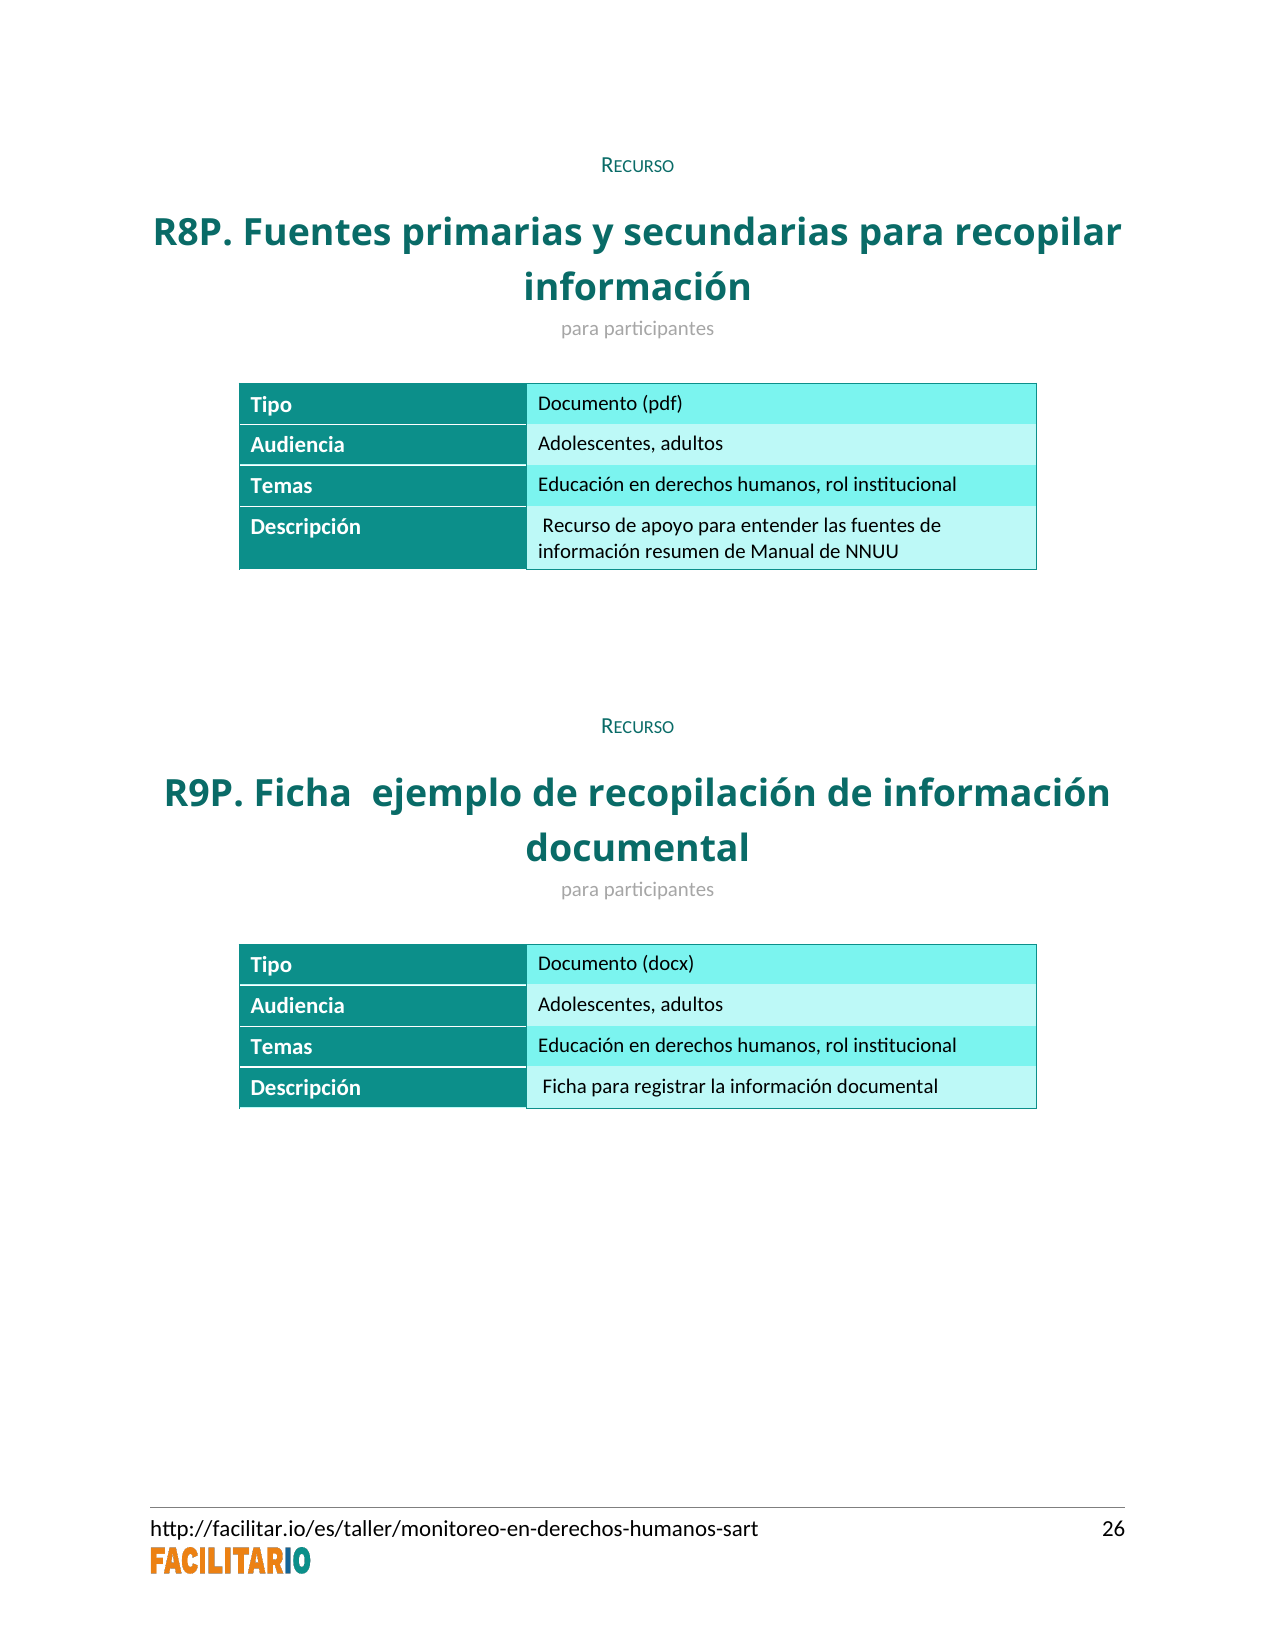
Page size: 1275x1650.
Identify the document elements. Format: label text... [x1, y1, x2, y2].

text Recurso [150, 150, 1125, 178]
subtitle R9P. Ficha ejemplo de recopilación de información documental [150, 766, 1125, 872]
table_cell Descripción [240, 1068, 526, 1107]
table_header Tipo [240, 384, 526, 424]
text para participantes [150, 315, 1125, 341]
table_cell Recurso de apoyo para entender las fuentes de información resumen de Manual de NNUU [527, 506, 1036, 569]
table_cell Temas [240, 466, 526, 506]
table_header Documento (pdf) [527, 384, 1036, 424]
table_cell Descripción [240, 507, 526, 569]
table_cell Temas [240, 1027, 526, 1066]
table_cell Adolescentes, adultos [527, 985, 1036, 1026]
table_cell Audiencia [240, 425, 526, 464]
table_cell Ficha para registrar la información documental [527, 1066, 1036, 1107]
table_cell Adolescentes, adultos [527, 424, 1036, 464]
picture [145, 1544, 315, 1576]
subtitle R8P. Fuentes primarias y secundarias para recopilar información [150, 205, 1125, 311]
table_cell Educación en derechos humanos, rol institucional [527, 465, 1036, 506]
table_header Tipo [240, 945, 526, 984]
table_cell Audiencia [240, 986, 526, 1026]
text Recurso [150, 711, 1125, 739]
table_cell Educación en derechos humanos, rol institucional [527, 1026, 1036, 1066]
text para participantes [150, 876, 1125, 902]
table_header Documento (docx) [527, 945, 1036, 984]
